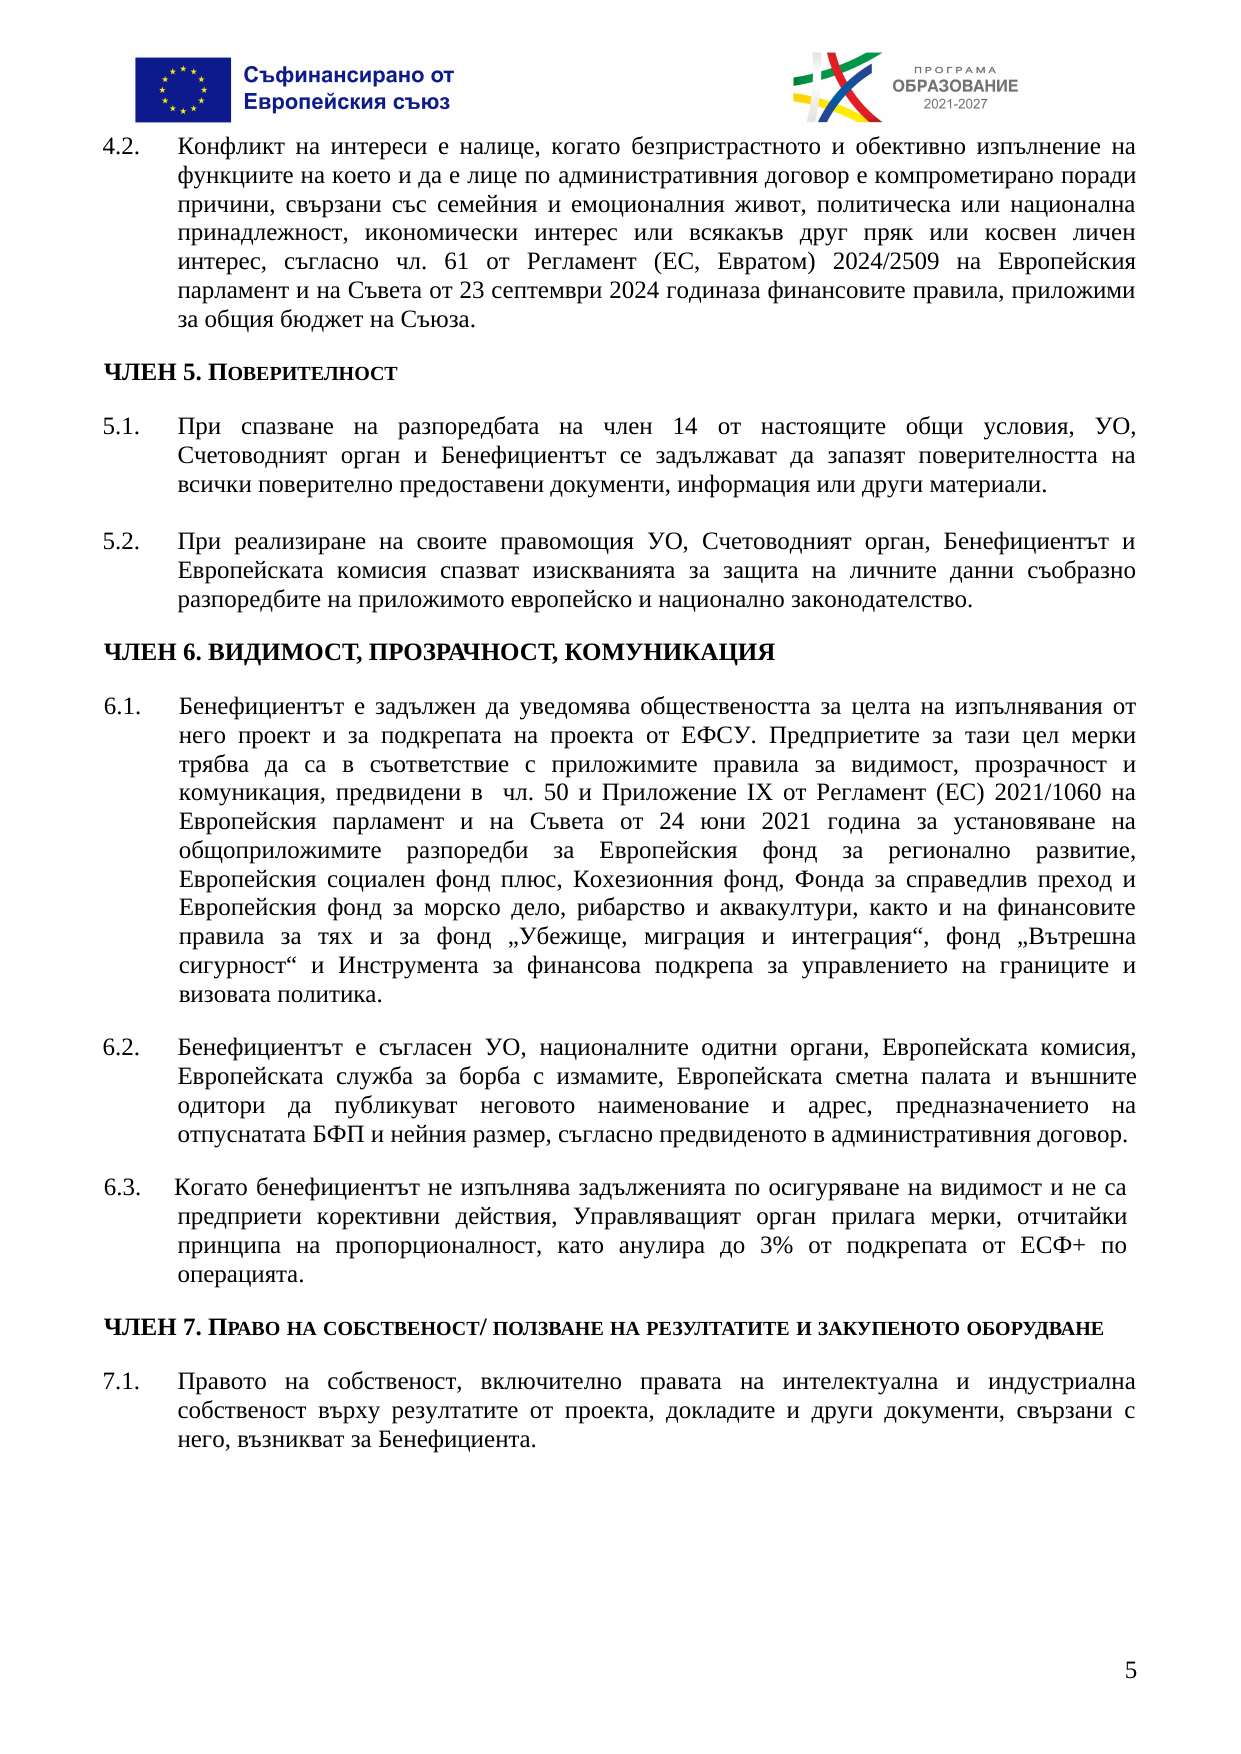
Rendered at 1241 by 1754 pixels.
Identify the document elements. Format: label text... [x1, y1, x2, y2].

text 7.1. Правото на собственост, включително правата на интелектуална и индустриална собственост върху резултатите от проекта, докладите и други документи, свързани с него, възникват за Бенефициента. [102, 1366, 1137, 1452]
picture [783, 44, 1024, 129]
text 6.3. Когато бенефициентът не изпълнява задълженията по осигуряване на видимост и не са предприети корективни действия, Управляващият орган прилага мерки, отчитайки принципа на пропорционалност, като анулира до 3% от подкрепата от ЕСФ+ по операцията. [103, 1172, 1128, 1287]
subtitle ЧЛЕН 5. Поверителност [103, 357, 1137, 386]
text 6.2. Бенефициентът e съгласен УО, националните одитни органи, Европейската комисия, Европейската служба за борба с измамите, Европейската сметна палата и външните одитори да публикуват неговото наименование и адрес, предназначението на отпуснатата БФП и нейния размер, съгласно предвиденото в административния договор. [102, 1032, 1137, 1147]
text 5.1. При спазване на разпоредбата на член 14 от настоящите общи условия, УО, Счетоводният орган и Бенефициентът се задължават да запазят поверителността на всички поверително предоставени документи, информация или други материали. [102, 411, 1137, 497]
text 5.2. При реализиране на своите правомощия УО, Счетоводният орган, Бенефициентът и Европейската комисия спазват изискванията за защита на личните данни съобразно разпоредбите на приложимото европейско и национално законодателство. [102, 526, 1137, 612]
picture [126, 48, 462, 131]
subtitle ЧЛЕН 6. ВИДИМОСТ, ПРОЗРАЧНОСТ, КОМУНИКАЦИЯ [103, 637, 1137, 666]
list 6.1. Бенефициентът е задължен да уведомява обществеността за целта на изпълнявания от него проект и за подкрепата на проекта от ЕФСУ. Предприетите за тази цел мерки трябва да са в съответствие с приложимите правила за видимост, прозрачност и комуникация, предвидени в чл. 50 и Приложение IX от Регламент (ЕС) 2021/1060 на Европейския парламент и на Съвета от 24 юни 2021 година за установяване на общоприложимите разпоредби за Европейския фонд за регионално развитие, Европейския социален фонд плюс, Кохезионния фонд, Фонда за справедлив преход и Европейския фонд за морско дело, рибарство и аквакултури, както и на финансовите правила за тях и за фонд „Убежище, миграция и интеграция“, фонд „Вътрешна сигурност“ и Инструмента за финансова подкрепа за управлението на границите и визовата политика. [103, 691, 1137, 1007]
subtitle ЧЛЕН 7. Право на собственост/ ползване на резултатите и закупеното оборудване [103, 1312, 1137, 1341]
text 4.2. Конфликт на интереси е налице, когато безпристрастното и обективно изпълнение на функциите на което и да е лице по административния договор е компрометирано поради причини, свързани със семейния и емоционалния живот, политическа или национална принадлежност, икономически интерес или всякакъв друг пряк или косвен личен интерес, съгласно чл. 61 от Регламент (ЕС, Евратом) 2024/2509 на Европейския парламент и на Съвета от 23 септември 2024 годиназа финансовите правила, приложими за общия бюджет на Съюза. [102, 131, 1137, 332]
